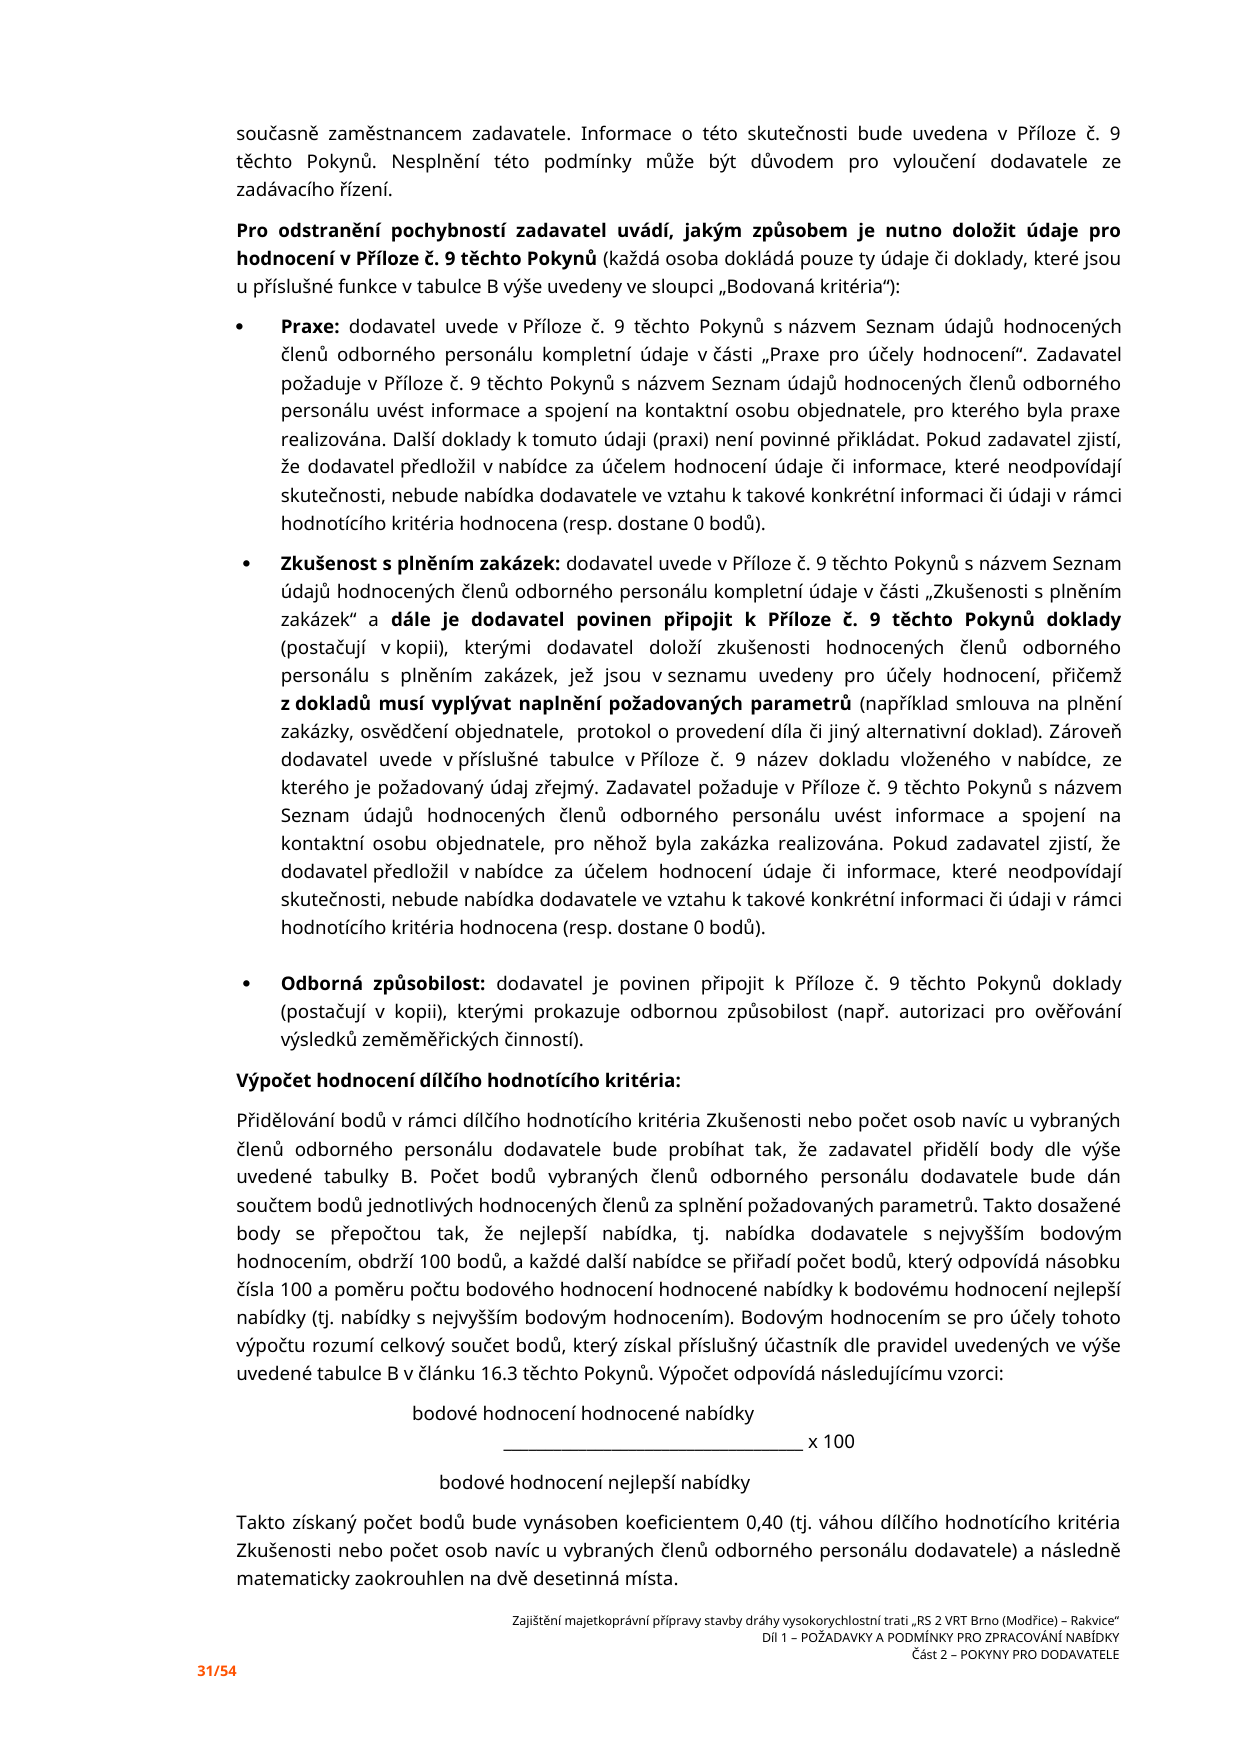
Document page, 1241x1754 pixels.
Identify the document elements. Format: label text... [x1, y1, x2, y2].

list bodové hodnocení nejlepší nabídky [236, 1469, 1122, 1494]
list Praxe: dodavatel uvede v Příloze č. 9 těchto Pokynů s názvem Seznam údajů hodnocených členů odborného personálu kompletní údaje v části „Praxe pro účely hodnocení“. Zadavatel požaduje v Příloze č. 9 těchto Pokynů s názvem Seznam údajů hodnocených členů odborného personálu uvést informace a spojení na kontaktní osobu objednatele, pro kterého byla praxe realizována. Další doklady k tomuto údaji (praxi) není povinné přikládat. Pokud zadavatel zjistí, že dodavatel předložil v nabídce za účelem hodnocení údaje či informace, které neodpovídají skutečnosti, nebude nabídka dodavatele ve vztahu k takové konkrétní informaci či údaji v rámci hodnotícího kritéria hodnocena (resp. dostane 0 bodů). [236, 314, 1122, 535]
list Výpočet hodnocení dílčího hodnotícího kritéria: [236, 1067, 1122, 1093]
list Přidělování bodů v rámci dílčího hodnotícího kritéria Zkušenosti nebo počet osob navíc u vybraných členů odborného personálu dodavatele bude probíhat tak, že zadavatel přidělí body dle výše uvedené tabulky B. Počet bodů vybraných členů odborného personálu dodavatele bude dán součtem bodů jednotlivých hodnocených členů za splnění požadovaných parametrů. Takto dosažené body se přepočtou tak, že nejlepší nabídka, tj. nabídka dodavatele s nejvyšším bodovým hodnocením, obdrží 100 bodů, a každé další nabídce se přiřadí počet bodů, který odpovídá násobku čísla 100 a poměru počtu bodového hodnocení hodnocené nabídky k bodovému hodnocení nejlepší nabídky (tj. nabídky s nejvyšším bodovým hodnocením). Bodovým hodnocením se pro účely tohoto výpočtu rozumí celkový součet bodů, který získal příslušný účastník dle pravidel uvedených ve výše uvedené tabulce B v článku 16.3 těchto Pokynů. Výpočet odpovídá následujícímu vzorci: [236, 1108, 1122, 1386]
list ____________________________________ x 100 [236, 1428, 1122, 1454]
list bodové hodnocení hodnocené nabídky [236, 1401, 1122, 1426]
list Pro odstranění pochybností zadavatel uvádí, jakým způsobem je nutno doložit údaje pro hodnocení v Příloze č. 9 těchto Pokynů (každá osoba dokládá pouze ty údaje či doklady, které jsou u příslušné funkce v tabulce B výše uvedeny ve sloupci „Bodovaná kritéria“): [236, 217, 1122, 299]
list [236, 121, 1122, 202]
list Takto získaný počet bodů bude vynásoben koeficientem 0,40 (tj. váhou dílčího hodnotícího kritéria Zkušenosti nebo počet osob navíc u vybraných členů odborného personálu dodavatele) a následně matematicky zaokrouhlen na dvě desetinná místa. [236, 1509, 1122, 1591]
list Odborná způsobilost: dodavatel je povinen připojit k Příloze č. 9 těchto Pokynů doklady (postačují v kopii), kterými prokazuje odbornou způsobilost (např. autorizaci pro ověřování výsledků zeměměřických činností). [243, 971, 1122, 1052]
list Zkušenost s plněním zakázek: dodavatel uvede v Příloze č. 9 těchto Pokynů s názvem Seznam údajů hodnocených členů odborného personálu kompletní údaje v části „Zkušenosti s plněním zakázek“ a dále je dodavatel povinen připojit k Příloze č. 9 těchto Pokynů doklady (postačují v kopii), kterými dodavatel doloží zkušenosti hodnocených členů odborného personálu s plněním zakázek, jež jsou v seznamu uvedeny pro účely hodnocení, přičemž z dokladů musí vyplývat naplnění požadovaných parametrů (například smlouva na plnění zakázky, osvědčení objednatele, protokol o provedení díla či jiný alternativní doklad). Zároveň dodavatel uvede v příslušné tabulce v Příloze č. 9 název dokladu vloženého v nabídce, ze kterého je požadovaný údaj zřejmý. Zadavatel požaduje v Příloze č. 9 těchto Pokynů s názvem Seznam údajů hodnocených členů odborného personálu uvést informace a spojení na kontaktní osobu objednatele, pro něhož byla zakázka realizována. Pokud zadavatel zjistí, že dodavatel předložil v nabídce za účelem hodnocení údaje či informace, které neodpovídají skutečnosti, nebude nabídka dodavatele ve vztahu k takové konkrétní informaci či údaji v rámci hodnotícího kritéria hodnocena (resp. dostane 0 bodů). [243, 550, 1122, 940]
